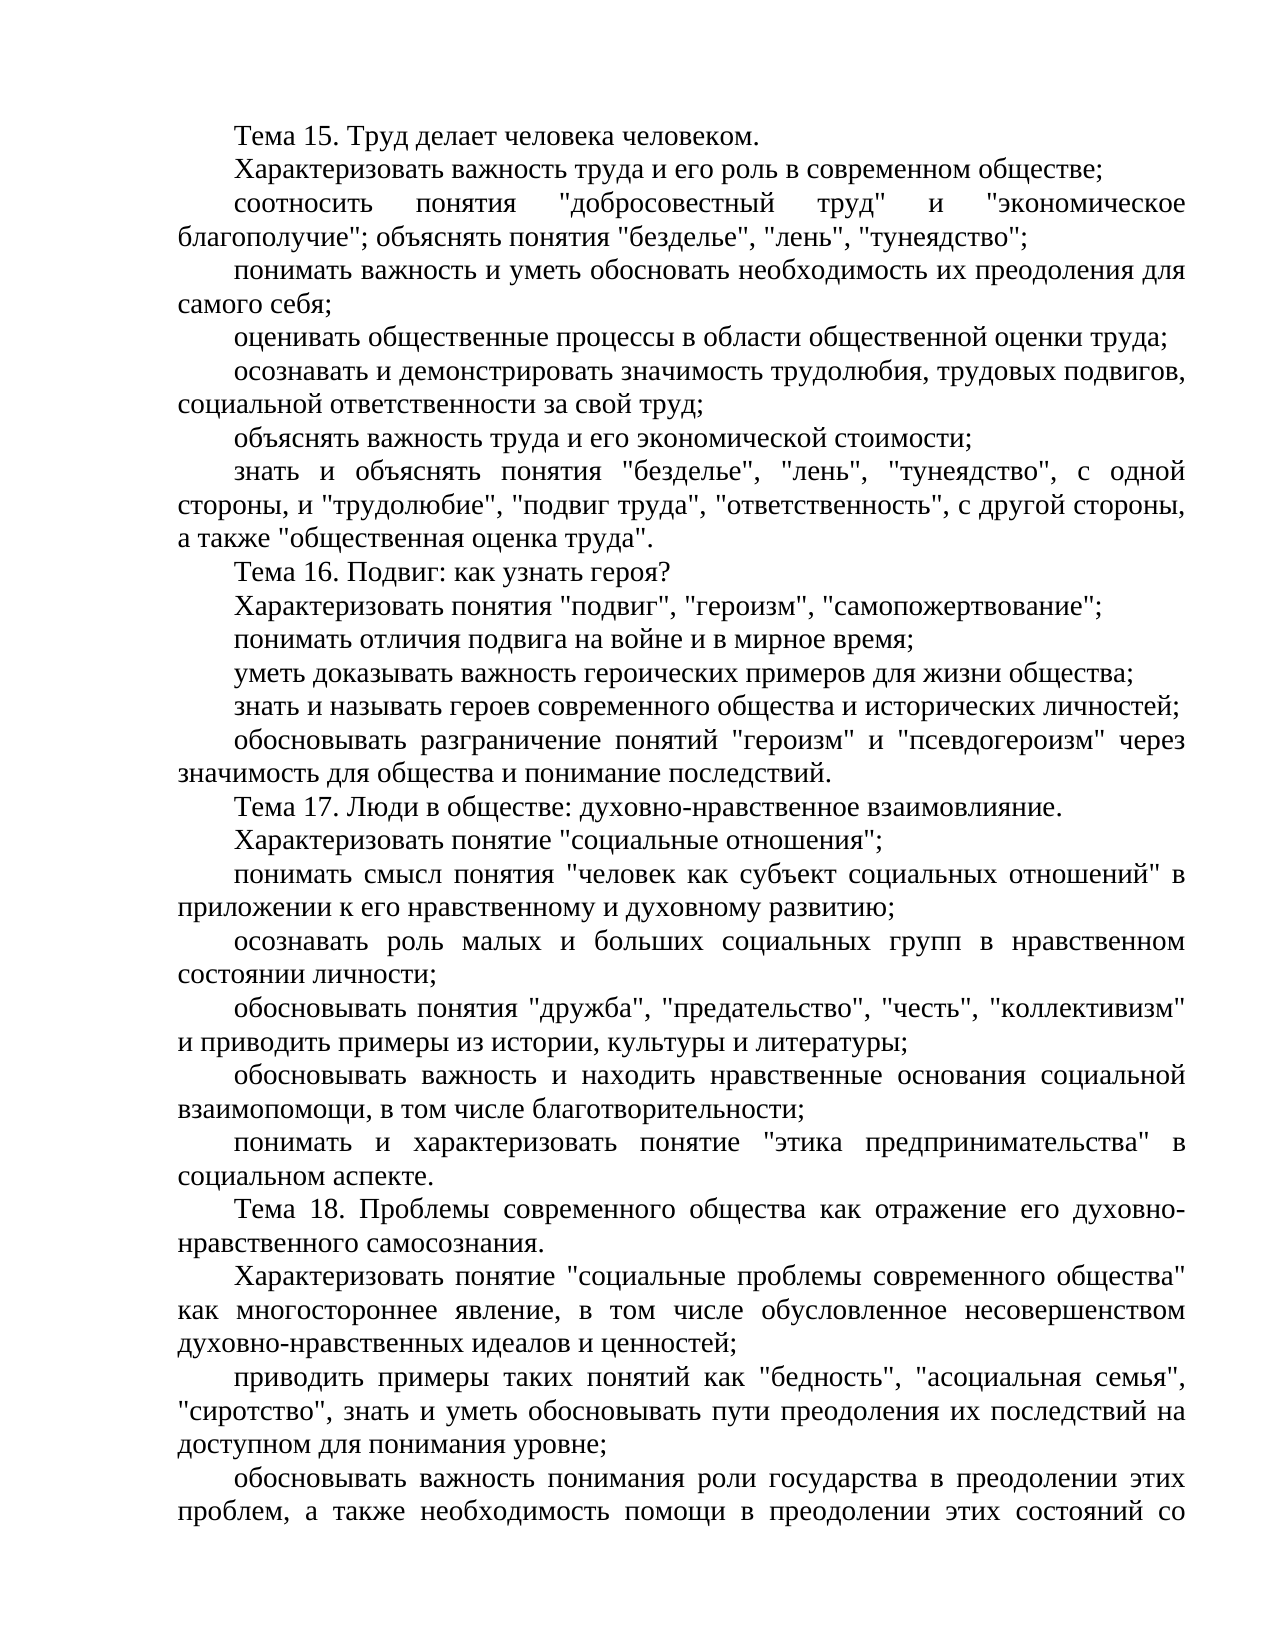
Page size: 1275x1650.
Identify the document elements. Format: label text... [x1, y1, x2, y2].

text приводить примеры таких понятий как "бедность", "асоциальная семья", "сиротство", знать и уметь обосновывать пути преодоления их последствий на доступном для понимания уровне; [177, 1359, 1186, 1460]
text понимать и характеризовать понятие "этика предпринимательства" в социальном аспекте. [177, 1124, 1186, 1191]
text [177, 1460, 1186, 1527]
text соотносить понятия "добросовестный труд" и "экономическое благополучие"; объяснять понятия "безделье", "лень", "тунеядство"; [177, 185, 1186, 252]
text Тема 18. Проблемы современного общества как отражение его духовно-нравственного самосознания. [177, 1191, 1186, 1258]
text понимать смысл понятия "человек как субъект социальных отношений" в приложении к его нравственному и духовному развитию; [177, 856, 1186, 923]
text осознавать и демонстрировать значимость трудолюбия, трудовых подвигов, социальной ответственности за свой труд; [177, 353, 1186, 420]
text уметь доказывать важность героических примеров для жизни общества; [177, 655, 1186, 688]
text осознавать роль малых и больших социальных групп в нравственном состоянии личности; [177, 923, 1186, 990]
text обосновывать разграничение понятий "героизм" и "псевдогероизм" через значимость для общества и понимание последствий. [177, 722, 1186, 789]
text оценивать общественные процессы в области общественной оценки труда; [177, 319, 1186, 353]
text Тема 16. Подвиг: как узнать героя? [177, 554, 1186, 588]
text Характеризовать понятие "социальные отношения"; [177, 822, 1186, 856]
text объяснять важность труда и его экономической стоимости; [177, 420, 1186, 453]
text Характеризовать понятие "социальные проблемы современного общества" как многостороннее явление, в том числе обусловленное несовершенством духовно-нравственных идеалов и ценностей; [177, 1258, 1186, 1359]
text обосновывать важность и находить нравственные основания социальной взаимопомощи, в том числе благотворительности; [177, 1057, 1186, 1124]
text Тема 15. Труд делает человека человеком. [177, 118, 1186, 152]
text знать и объяснять понятия "безделье", "лень", "тунеядство", с одной стороны, и "трудолюбие", "подвиг труда", "ответственность", с другой стороны, а также "общественная оценка труда". [177, 453, 1186, 554]
text понимать важность и уметь обосновать необходимость их преодоления для самого себя; [177, 252, 1186, 319]
text обосновывать понятия "дружба", "предательство", "честь", "коллективизм" и приводить примеры из истории, культуры и литературы; [177, 990, 1186, 1057]
text понимать отличия подвига на войне и в мирное время; [177, 621, 1186, 655]
text Тема 17. Люди в обществе: духовно-нравственное взаимовлияние. [177, 789, 1186, 822]
text знать и называть героев современного общества и исторических личностей; [177, 688, 1186, 722]
text Характеризовать важность труда и его роль в современном обществе; [177, 152, 1186, 185]
text Характеризовать понятия "подвиг", "героизм", "самопожертвование"; [177, 588, 1186, 621]
